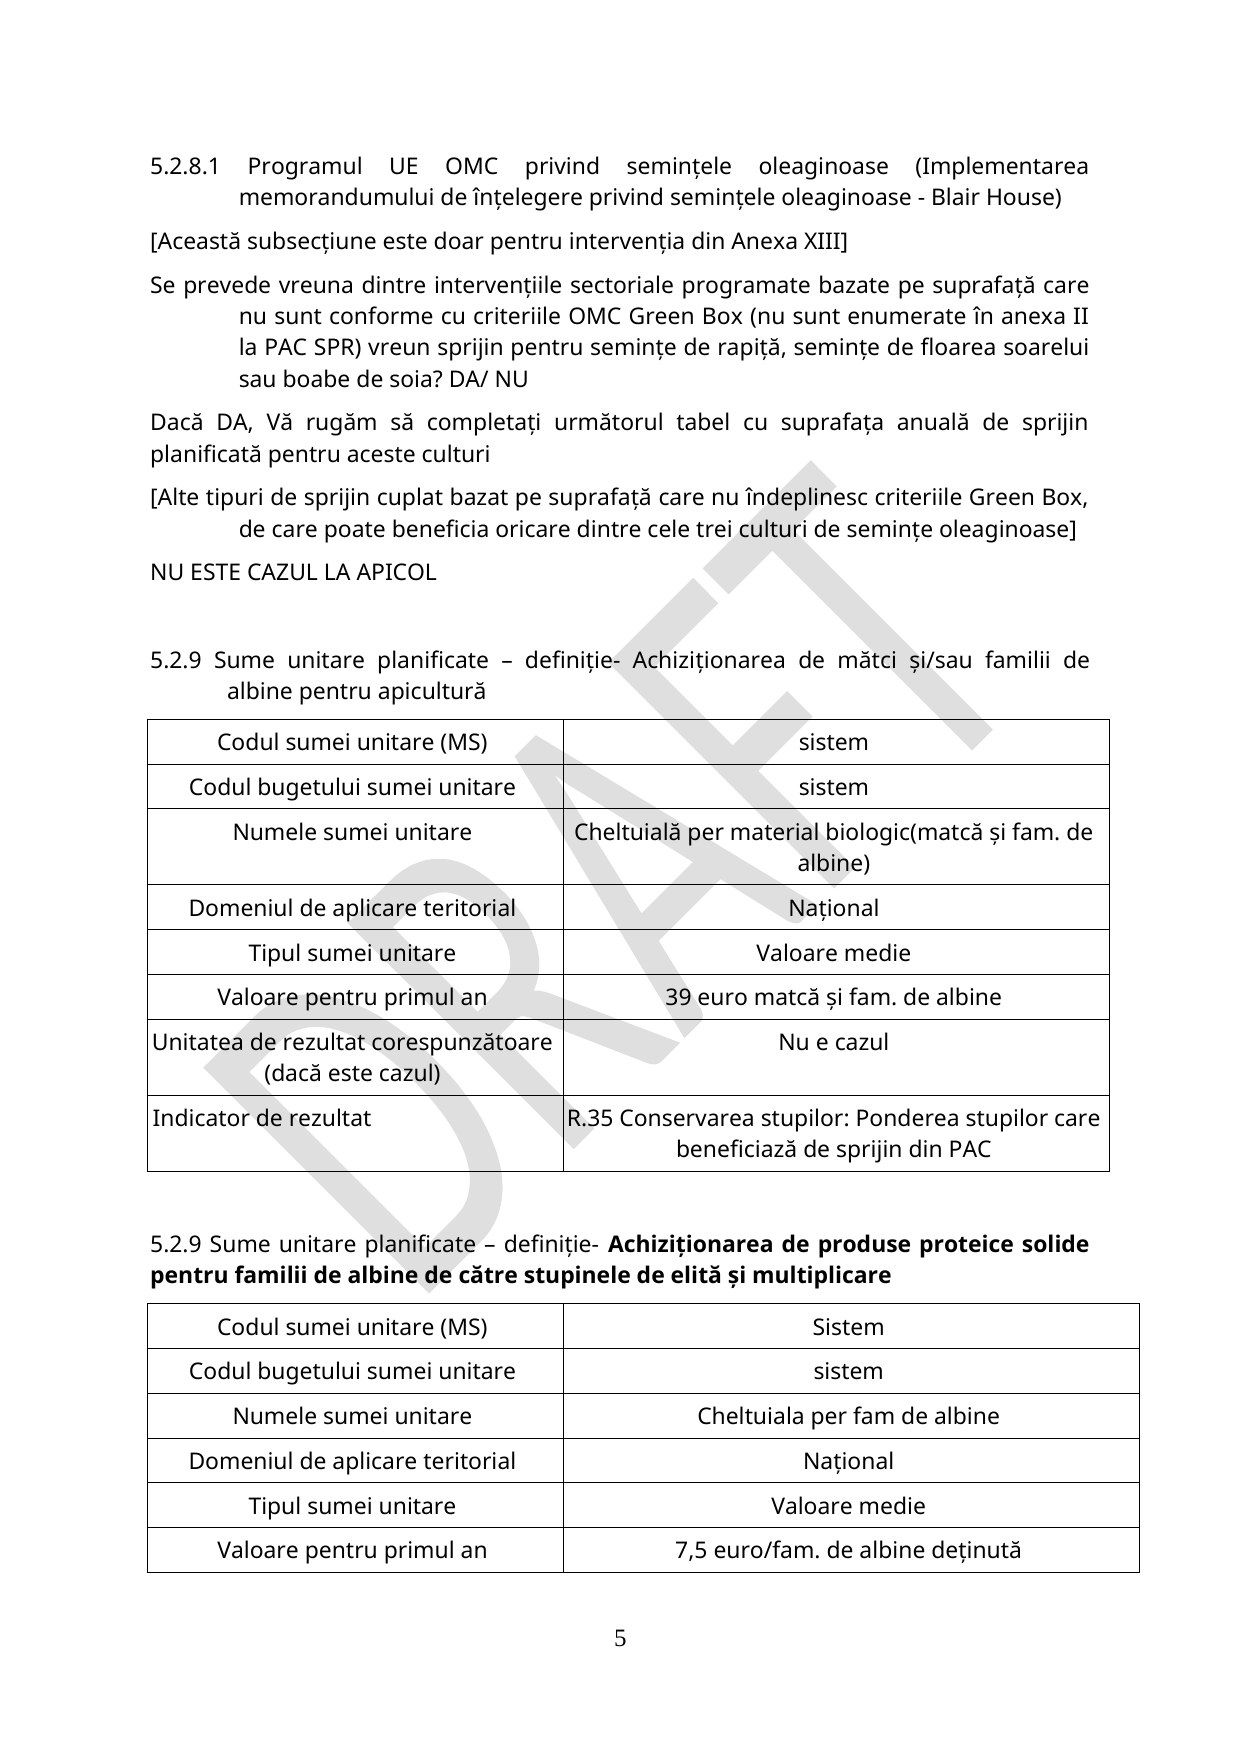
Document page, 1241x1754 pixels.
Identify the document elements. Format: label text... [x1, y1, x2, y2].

subtitle [Alte tipuri de sprijin cuplat bazat pe suprafață care nu îndeplinesc criteriile Green Box, de care poate beneficia oricare dintre cele trei culturi de semințe oleaginoase] [150, 481, 1090, 544]
subtitle 5.2.8.1 Programul UE OMC privind semințele oleaginoase (Implementarea memorandumului de înțelegere privind semințele oleaginoase - Blair House) [150, 150, 1090, 212]
subtitle [Această subsecțiune este doar pentru intervenția din Anexa XIII] [150, 225, 1090, 256]
table_cell Valoare medie [564, 930, 1109, 974]
table_cell Numele sumei unitare [148, 1394, 563, 1437]
table_cell Domeniul de aplicare teritorial [148, 885, 563, 929]
subtitle Se prevede vreuna dintre intervențiile sectoriale programate bazate pe suprafață care nu sunt conforme cu criteriile OMC Green Box (nu sunt enumerate în anexa II la PAC SPR) vreun sprijin pentru semințe de rapiță, semințe de floarea soarelui sau boabe de soia? DA/ NU [150, 269, 1090, 394]
table_header sistem [564, 720, 1109, 763]
subtitle 5.2.9 Sume unitare planificate – definiție- Achiziţionarea de produse proteice solide pentru familii de albine de către stupinele de elită şi multiplicare [150, 1228, 1090, 1291]
table_cell Unitatea de rezultat corespunzătoare (dacă este cazul) [148, 1020, 563, 1095]
table_cell Cheltuiala per fam de albine [564, 1394, 1139, 1437]
subtitle NU ESTE CAZUL LA APICOL [150, 556, 1090, 587]
subtitle 5.2.9 Sume unitare planificate – definiție- Achiziţionarea de mătci şi/sau familii de albine pentru apicultură [150, 644, 1090, 706]
table_cell Tipul sumei unitare [148, 930, 563, 974]
table_cell Valoare pentru primul an [148, 975, 563, 1019]
table_cell sistem [564, 765, 1109, 808]
table_cell Național [564, 885, 1109, 929]
table_cell Domeniul de aplicare teritorial [148, 1439, 563, 1482]
table_cell Valoare medie [564, 1483, 1139, 1527]
table_cell Indicator de rezultat [148, 1096, 563, 1171]
table_cell Valoare pentru primul an [148, 1528, 563, 1572]
table_cell Numele sumei unitare [148, 809, 563, 884]
table_cell Național [564, 1439, 1139, 1482]
table_cell Codul bugetului sumei unitare [148, 1349, 563, 1393]
table_cell Nu e cazul [564, 1020, 1109, 1095]
table_cell R.35 Conservarea stupilor: Ponderea stupilor care beneficiază de sprijin din PAC [564, 1096, 1109, 1171]
table_cell Cheltuială per material biologic(matcă și fam. de albine) [564, 809, 1109, 884]
table_header Codul sumei unitare (MS) [148, 1304, 563, 1348]
table_cell Tipul sumei unitare [148, 1483, 563, 1527]
table_cell 39 euro matcă și fam. de albine [564, 975, 1109, 1019]
table_header Codul sumei unitare (MS) [148, 720, 563, 763]
table_cell Codul bugetului sumei unitare [148, 765, 563, 808]
table_cell 7,5 euro/fam. de albine deținută [564, 1528, 1139, 1572]
table_header Sistem [564, 1304, 1139, 1348]
table_cell sistem [564, 1349, 1139, 1393]
subtitle Dacă DA, Vă rugăm să completați următorul tabel cu suprafața anuală de sprijin planificată pentru aceste culturi [150, 406, 1090, 469]
